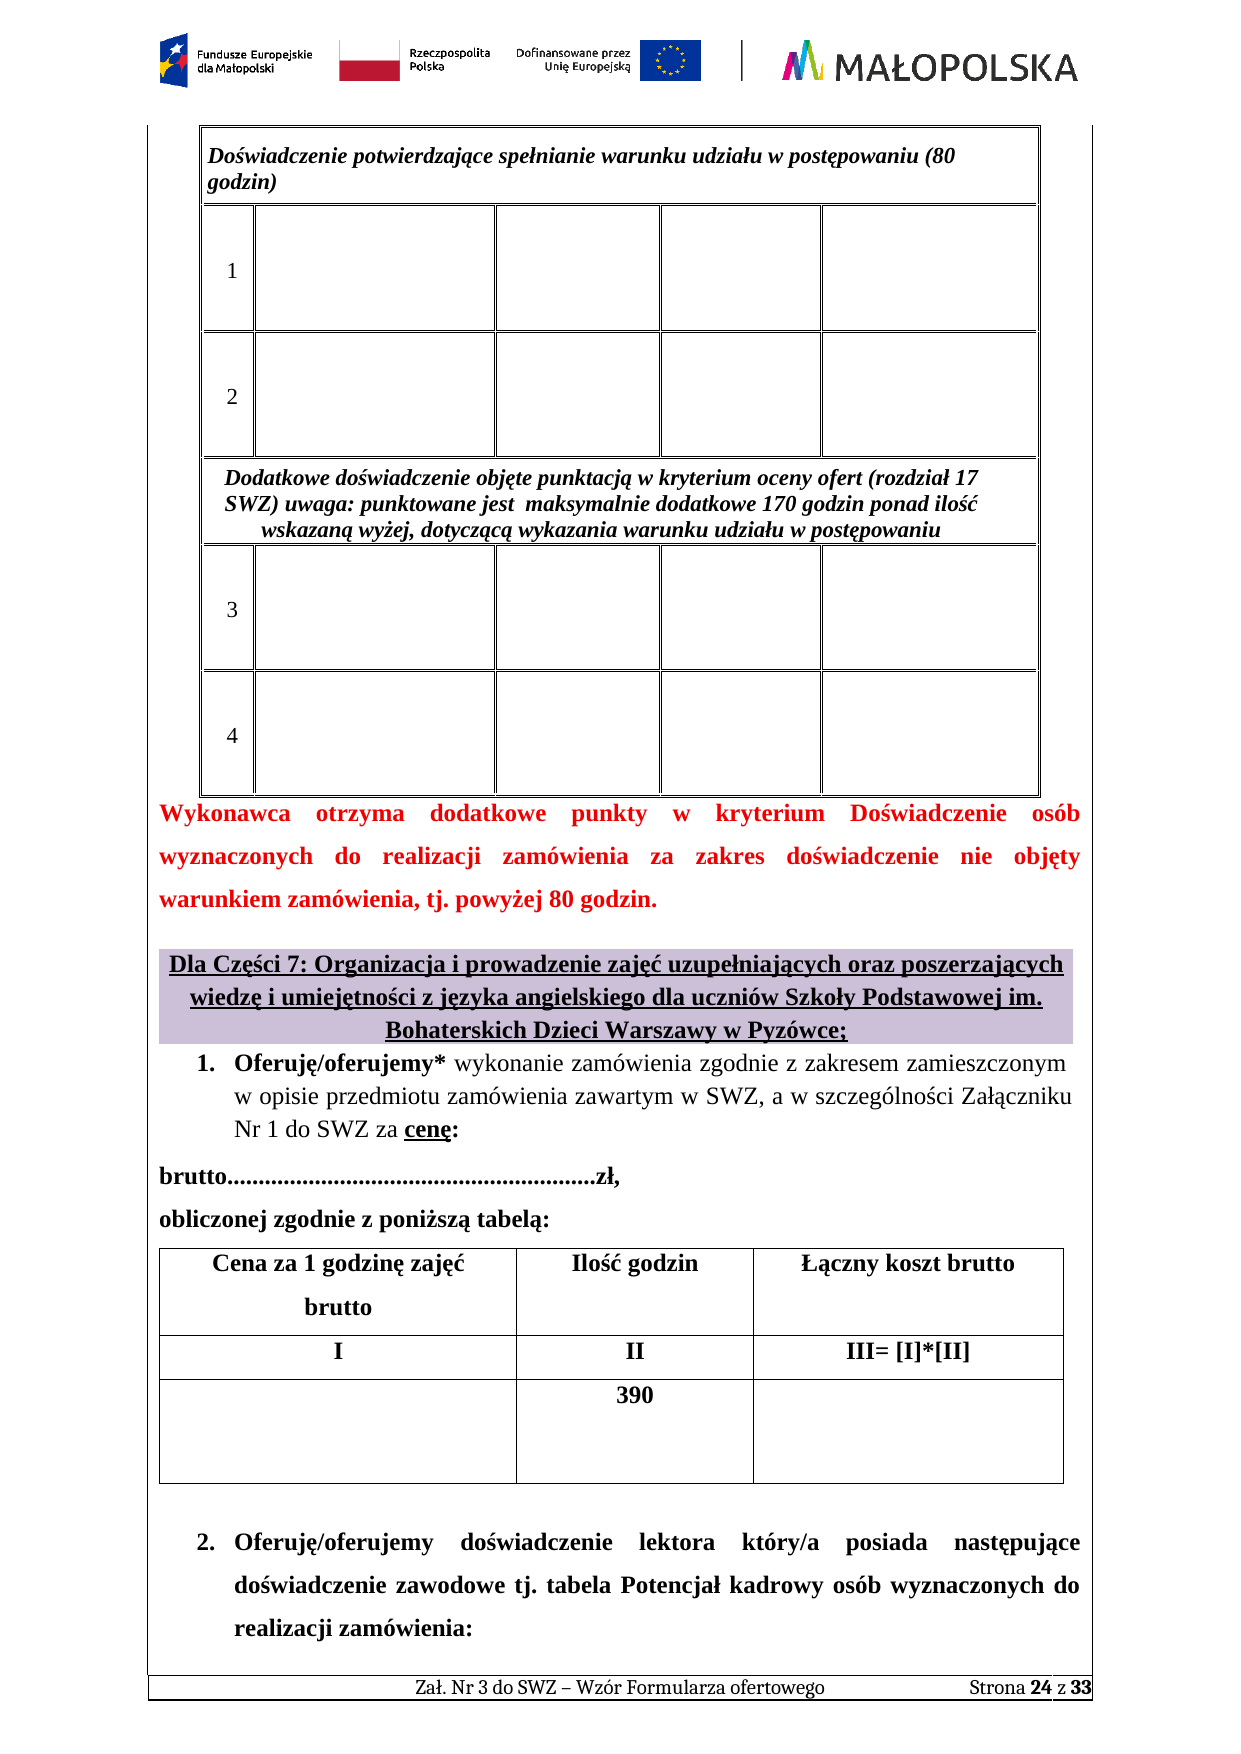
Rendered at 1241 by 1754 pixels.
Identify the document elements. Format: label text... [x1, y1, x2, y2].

picture [147, 19, 1092, 101]
